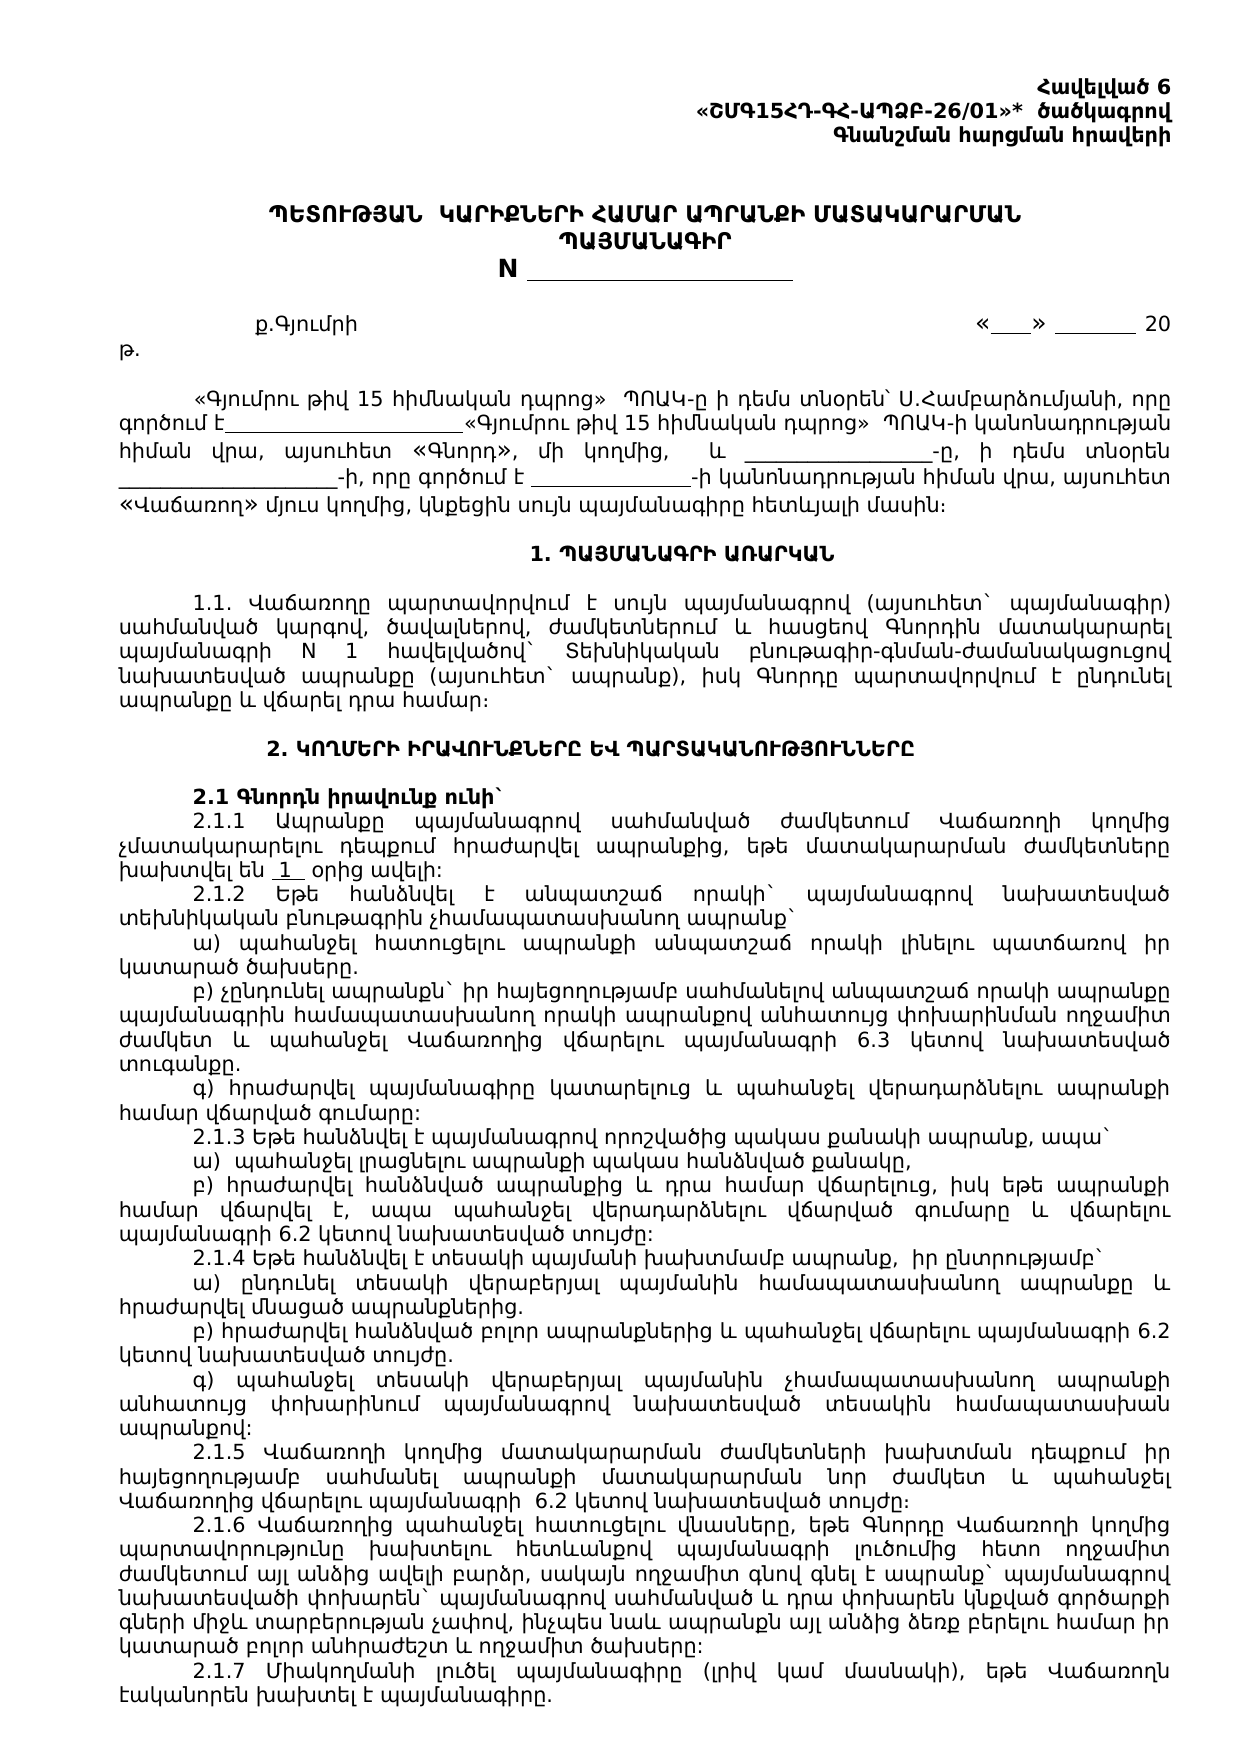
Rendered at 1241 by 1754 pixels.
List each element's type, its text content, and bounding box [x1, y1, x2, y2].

text 2.1.5 Վաճառողի կողմից մատակարարման ժամկետների խախտման դեպքում իր հայեցողությամբ սահմանել ապրանքի մատակարարման նոր ժամկետ և պահանջել Վաճառողից վճարելու պայմանագրի 6.2 կետով նախատեսված տույժը։ [118, 1440, 1171, 1513]
text 1.1. Վաճառողը պարտավորվում է սույն պայմանագրով (այսուհետ` պայմանագիր) սահմանված կարգով, ծավալներով, ժամկետներում և հասցեով Գնորդին մատակարարել պայմանագրի N 1 հավելվածով` Տեխնիկական բնութագիր-գնման-ժամանակացուցով նախատեսված ապրանքը (այսուհետ` ապրանք), իսկ Գնորդը պարտավորվում է ընդունել ապրանքը և վճարել դրա համար։ [118, 591, 1171, 712]
text 2.1 Գնորդն իրավունք ունի` [118, 785, 1171, 809]
text 2.1.6 Վաճառողից պահանջել հատուցելու վնասները, եթե Գնորդը Վաճառողի կողմից պարտավորությունը խախտելու հետևանքով պայմանագրի լուծումից հետո ողջամիտ ժամկետում այլ անձից ավելի բարձր, սակայն ողջամիտ գնով գնել է ապրանք` պայմանագրով նախատեսվածի փոխարեն` պայմանագրով սահմանված և դրա փոխարեն կնքված գործարքի գների միջև տարբերության չափով, ինչպես նաև ապրանքն այլ անձից ձեռք բերելու համար իր կատարած բոլոր անհրաժեշտ և ողջամիտ ծախսերը: [118, 1513, 1171, 1659]
text «Գյումրու թիվ 15 հիմնական դպրոց» ՊՈԱԿ-ը ի դեմս տնօրեն՝ Ս․Համբարձումյանի, որը գործում է «Գյումրու թիվ 15 հիմնական դպրոց» ՊՈԱԿ-ի կանոնադրության հիման վրա, այսուհետ «Գնորդ», մի կողմից, և __________________-ը, ի դեմս տնօրեն _____________________-ի, որը գործում է -ի կանոնադրության հիման վրա, այսուհետ «Վաճառող» մյուս կողմից, կնքեցին սույն պայմանագիրը հետևյալի մասին։ [118, 386, 1171, 518]
text 1. ՊԱՅՄԱՆԱԳՐԻ ԱՌԱՐԿԱՆ [118, 542, 1171, 567]
text 2.1.4 Եթե հանձնվել է տեսակի պայմանի խախտմամբ ապրանք, իր ընտրությամբ` [118, 1246, 1171, 1271]
text ա) պահանջել լրացնելու ապրանքի պակաս հանձնված քանակը, [118, 1149, 1171, 1173]
text 2.1.1 Ապրանքը պայմանագրով սահմանված ժամկետում Վաճառողի կողմից չմատակարարելու դեպքում հրաժարվել ապրանքից, եթե մատակարարման ժամկետները խախտվել են 1 օրից ավելի: [118, 809, 1171, 882]
text N [104, 254, 1171, 284]
text ՊԵՏՈՒԹՅԱՆ ԿԱՐԻՔՆԵՐԻ ՀԱՄԱՐ ԱՊՐԱՆՔԻ ՄԱՏԱԿԱՐԱՐՄԱՆ [104, 201, 1171, 228]
text բ) չընդունել ապրանքն` իր հայեցողությամբ սահմանելով անպատշաճ որակի ապրանքը պայմանագրին համապատասխանող որակի ապրանքով անհատույց փոխարինման ողջամիտ ժամկետ և պահանջել Վաճառողից վճարելու պայմանագրի 6.3 կետով նախատեսված տուգանքը. [118, 979, 1171, 1076]
text 2.1.7 Միակողմանի լուծել պայմանագիրը (լրիվ կամ մասնակի), եթե Վաճառողն էականորեն խախտել է պայմանագիրը. [118, 1659, 1171, 1707]
text 2.1.3 Եթե հանձնվել է պայմանագրով որոշվածից պակաս քանակի ապրանք, ապա` [118, 1125, 1171, 1149]
text գ) պահանջել տեսակի վերաբերյալ պայմանին չհամապատասխանող ապրանքի անհատույց փոխարինում պայմանագրով նախատեսված տեսակին համապատասխան ապրանքով: [118, 1368, 1171, 1440]
text բ) հրաժարվել հանձնված ապրանքից և դրա համար վճարելուց, իսկ եթե ապրանքի համար վճարվել է, ապա պահանջել վերադարձնելու վճարված գումարը և վճարելու պայմանագրի 6.2 կետով նախատեսված տույժը: [118, 1173, 1171, 1246]
text ք.Գյումրի « » 20 թ. [118, 308, 1171, 361]
text 2. ԿՈՂՄԵՐԻ ԻՐԱՎՈՒՆՔՆԵՐԸ ԵՎ ՊԱՐՏԱԿԱՆՈՒԹՅՈՒՆՆԵՐԸ [118, 737, 1171, 761]
text ՊԱՅՄԱՆԱԳԻՐ [104, 228, 1171, 254]
text ա) ընդունել տեսակի վերաբերյալ պայմանին համապատասխանող ապրանքը և հրաժարվել մնացած ապրանքներից. [118, 1271, 1171, 1319]
text ա) պահանջել հատուցելու ապրանքի անպատշաճ որակի լինելու պատճառով իր կատարած ծախսերը. [118, 931, 1171, 979]
text բ) հրաժարվել հանձնված բոլոր ապրանքներից և պահանջել վճարելու պայմանագրի 6.2 կետով նախատեսված տույժը. [118, 1319, 1171, 1368]
text «ՇՄԳ15ՀԴ-ԳՀ-ԱՊՁԲ-26/01»* ծածկագրով [118, 99, 1171, 123]
text 2.1.2 Եթե հանձնվել է անպատշաճ որակի` պայմանագրով նախատեսված տեխնիկական բնութագրին չհամապատասխանող ապրանք` [118, 882, 1171, 931]
text Հավելված 6 [118, 75, 1171, 99]
text Գնանշման հարցման հրավերի [118, 123, 1171, 148]
text գ) հրաժարվել պայմանագիրը կատարելուց և պահանջել վերադարձնելու ապրանքի համար վճարված գումարը: [118, 1076, 1171, 1125]
